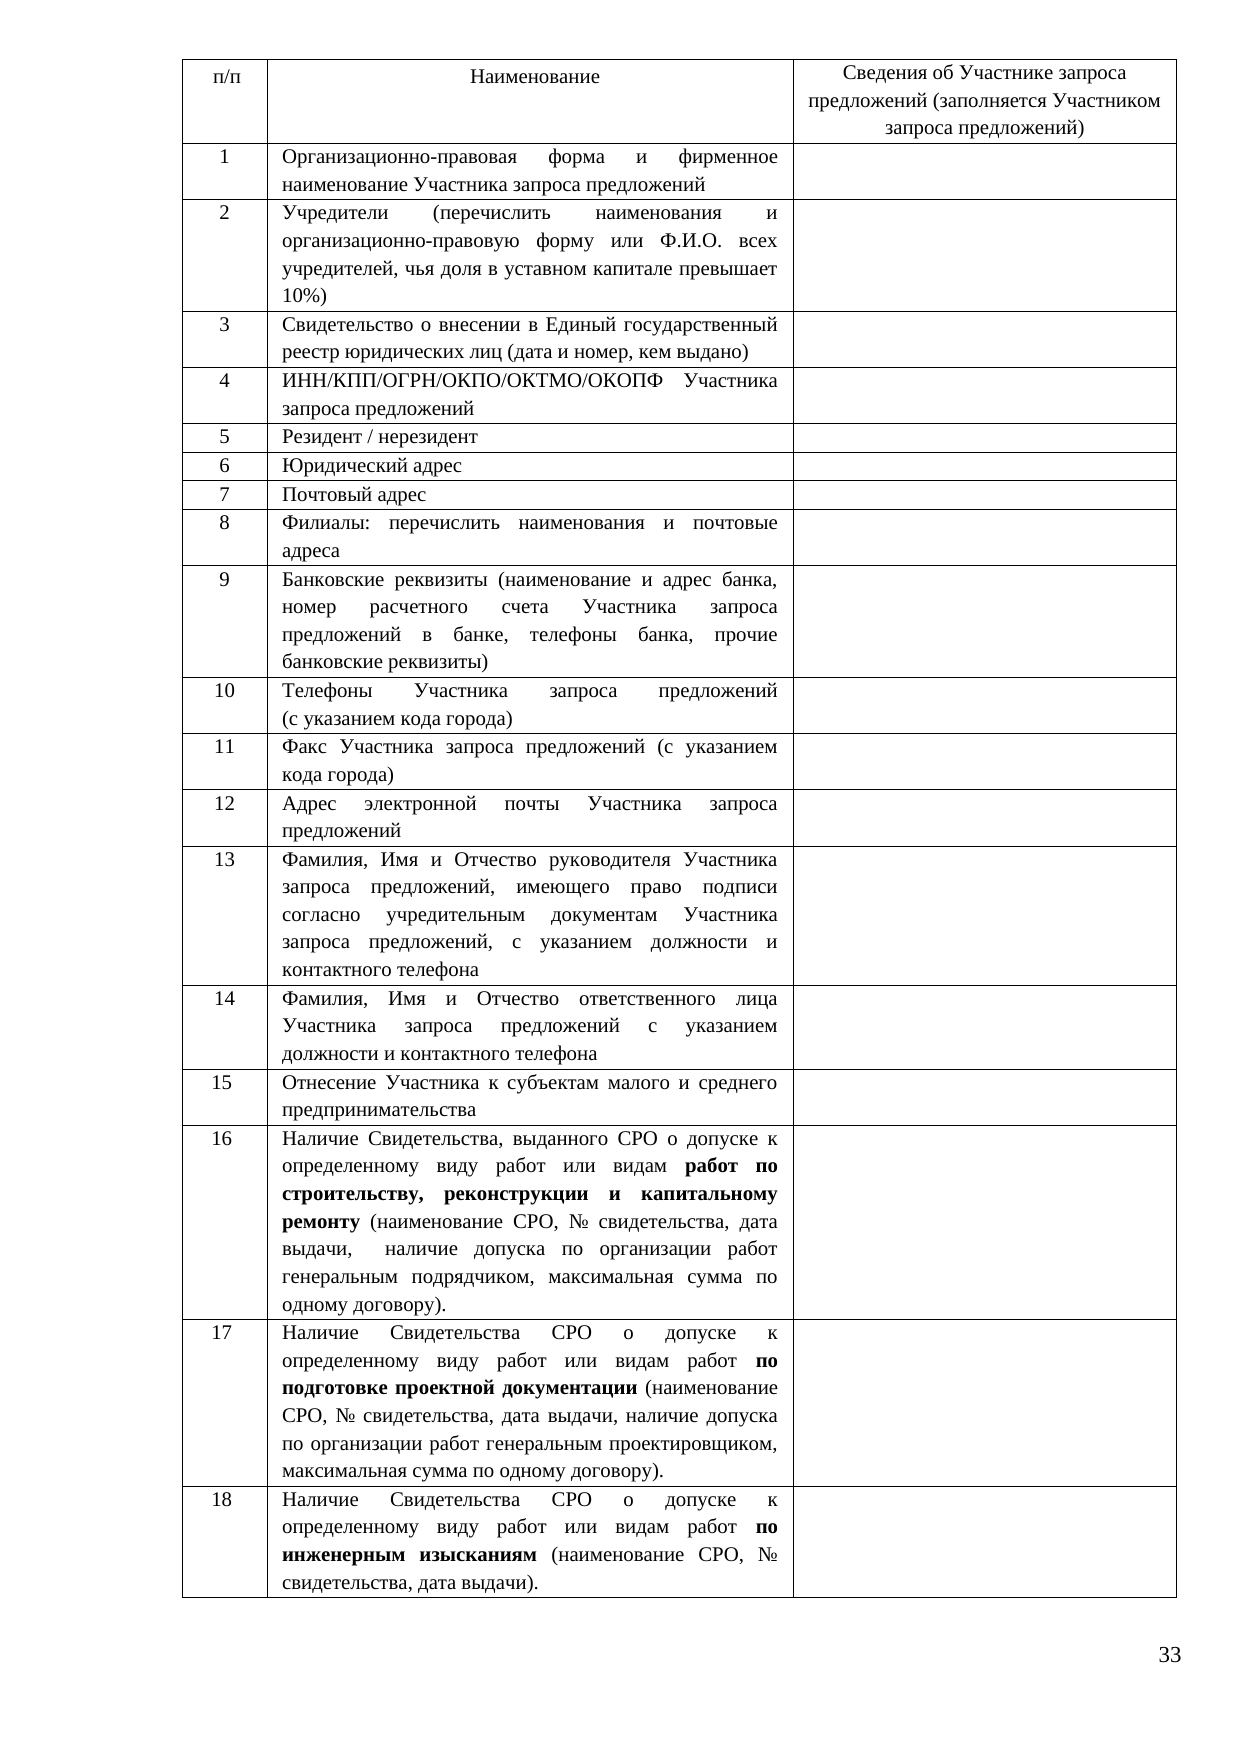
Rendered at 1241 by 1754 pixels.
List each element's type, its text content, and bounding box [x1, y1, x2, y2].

table_cell [794, 453, 1176, 480]
table_cell 17 [183, 1320, 267, 1486]
table_cell Наличие Свидетельства СРО о допуске к определенному виду работ или видам работ по подготовке проектной документации (наименование СРО, № свидетельства, дата выдачи, наличие допуска по организации работ генеральным проектировщиком, максимальная сумма по одному договору). [268, 1320, 793, 1486]
table_cell 7 [183, 481, 267, 509]
table_cell Резидент / нерезидент [268, 424, 793, 452]
table_cell 3 [183, 312, 267, 367]
table_cell Почтовый адрес [268, 481, 793, 509]
table_cell [794, 312, 1176, 367]
table_cell [794, 678, 1176, 733]
table_cell Наличие Свидетельства СРО о допуске к определенному виду работ или видам работ по инженерным изысканиям (наименование СРО, № свидетельства, дата выдачи). [268, 1487, 793, 1597]
table_cell Фамилия, Имя и Отчество руководителя Участника запроса предложений, имеющего право подписи согласно учредительным документам Участника запроса предложений, с указанием должности и контактного телефона [268, 847, 793, 985]
table_header Наименование [268, 60, 793, 143]
table_cell [794, 200, 1176, 311]
table_cell 15 [183, 1070, 267, 1125]
table_cell 10 [183, 678, 267, 733]
table_cell 12 [183, 790, 267, 846]
table_header Сведения об Участнике запроса предложений (заполняется Участником запроса предложений) [794, 60, 1176, 143]
table_cell 13 [183, 847, 267, 985]
table_cell 9 [183, 566, 267, 677]
table_cell Адрес электронной почты Участника запроса предложений [268, 790, 793, 846]
table_cell [794, 566, 1176, 677]
table_cell Наличие Свидетельства, выданного СРО о допуске к определенному виду работ или видам работ по строительству, реконструкции и капитальному ремонту (наименование СРО, № свидетельства, дата выдачи, наличие допуска по организации работ генеральным подрядчиком, максимальная сумма по одному договору). [268, 1126, 793, 1319]
table_cell ИНН/КПП/ОГРН/ОКПО/ОКТМО/ОКОПФ Участника запроса предложений [268, 368, 793, 423]
table_cell [794, 1126, 1176, 1319]
table_cell 8 [183, 510, 267, 565]
table_cell 16 [183, 1126, 267, 1319]
table_cell Учредители (перечислить наименования и организационно-правовую форму или Ф.И.О. всех учредителей, чья доля в уставном капитале превышает 10%) [268, 200, 793, 311]
table_cell 5 [183, 424, 267, 452]
table_cell [794, 510, 1176, 565]
table_cell [794, 986, 1176, 1068]
table_cell [794, 1070, 1176, 1125]
table_cell Банковские реквизиты (наименование и адрес банка, номер расчетного счета Участника запроса предложений в банке, телефоны банка, прочие банковские реквизиты) [268, 566, 793, 677]
table_cell Фамилия, Имя и Отчество ответственного лица Участника запроса предложений с указанием должности и контактного телефона [268, 986, 793, 1068]
table_header п/п [183, 60, 267, 143]
table_cell [794, 1487, 1176, 1597]
table_cell [794, 481, 1176, 509]
table_cell [794, 144, 1176, 199]
table_cell [794, 847, 1176, 985]
table_cell [794, 424, 1176, 452]
table_cell 18 [183, 1487, 267, 1597]
table_cell Отнесение Участника к субъектам малого и среднего предпринимательства [268, 1070, 793, 1125]
table_cell Организационно-правовая форма и фирменное наименование Участника запроса предложений [268, 144, 793, 199]
table_cell [794, 734, 1176, 789]
table_cell [794, 368, 1176, 423]
table_cell Свидетельство о внесении в Единый государственный реестр юридических лиц (дата и номер, кем выдано) [268, 312, 793, 367]
table_cell 11 [183, 734, 267, 789]
table_cell 6 [183, 453, 267, 480]
table_cell [794, 1320, 1176, 1486]
table_cell 2 [183, 200, 267, 311]
table_cell Юридический адрес [268, 453, 793, 480]
table_cell Телефоны Участника запроса предложений (с указанием кода города) [268, 678, 793, 733]
table_cell 14 [183, 986, 267, 1068]
table_cell 4 [183, 368, 267, 423]
table_cell Филиалы: перечислить наименования и почтовые адреса [268, 510, 793, 565]
table_cell Факс Участника запроса предложений (с указанием кода города) [268, 734, 793, 789]
table_cell 1 [183, 144, 267, 199]
table_cell [794, 790, 1176, 846]
